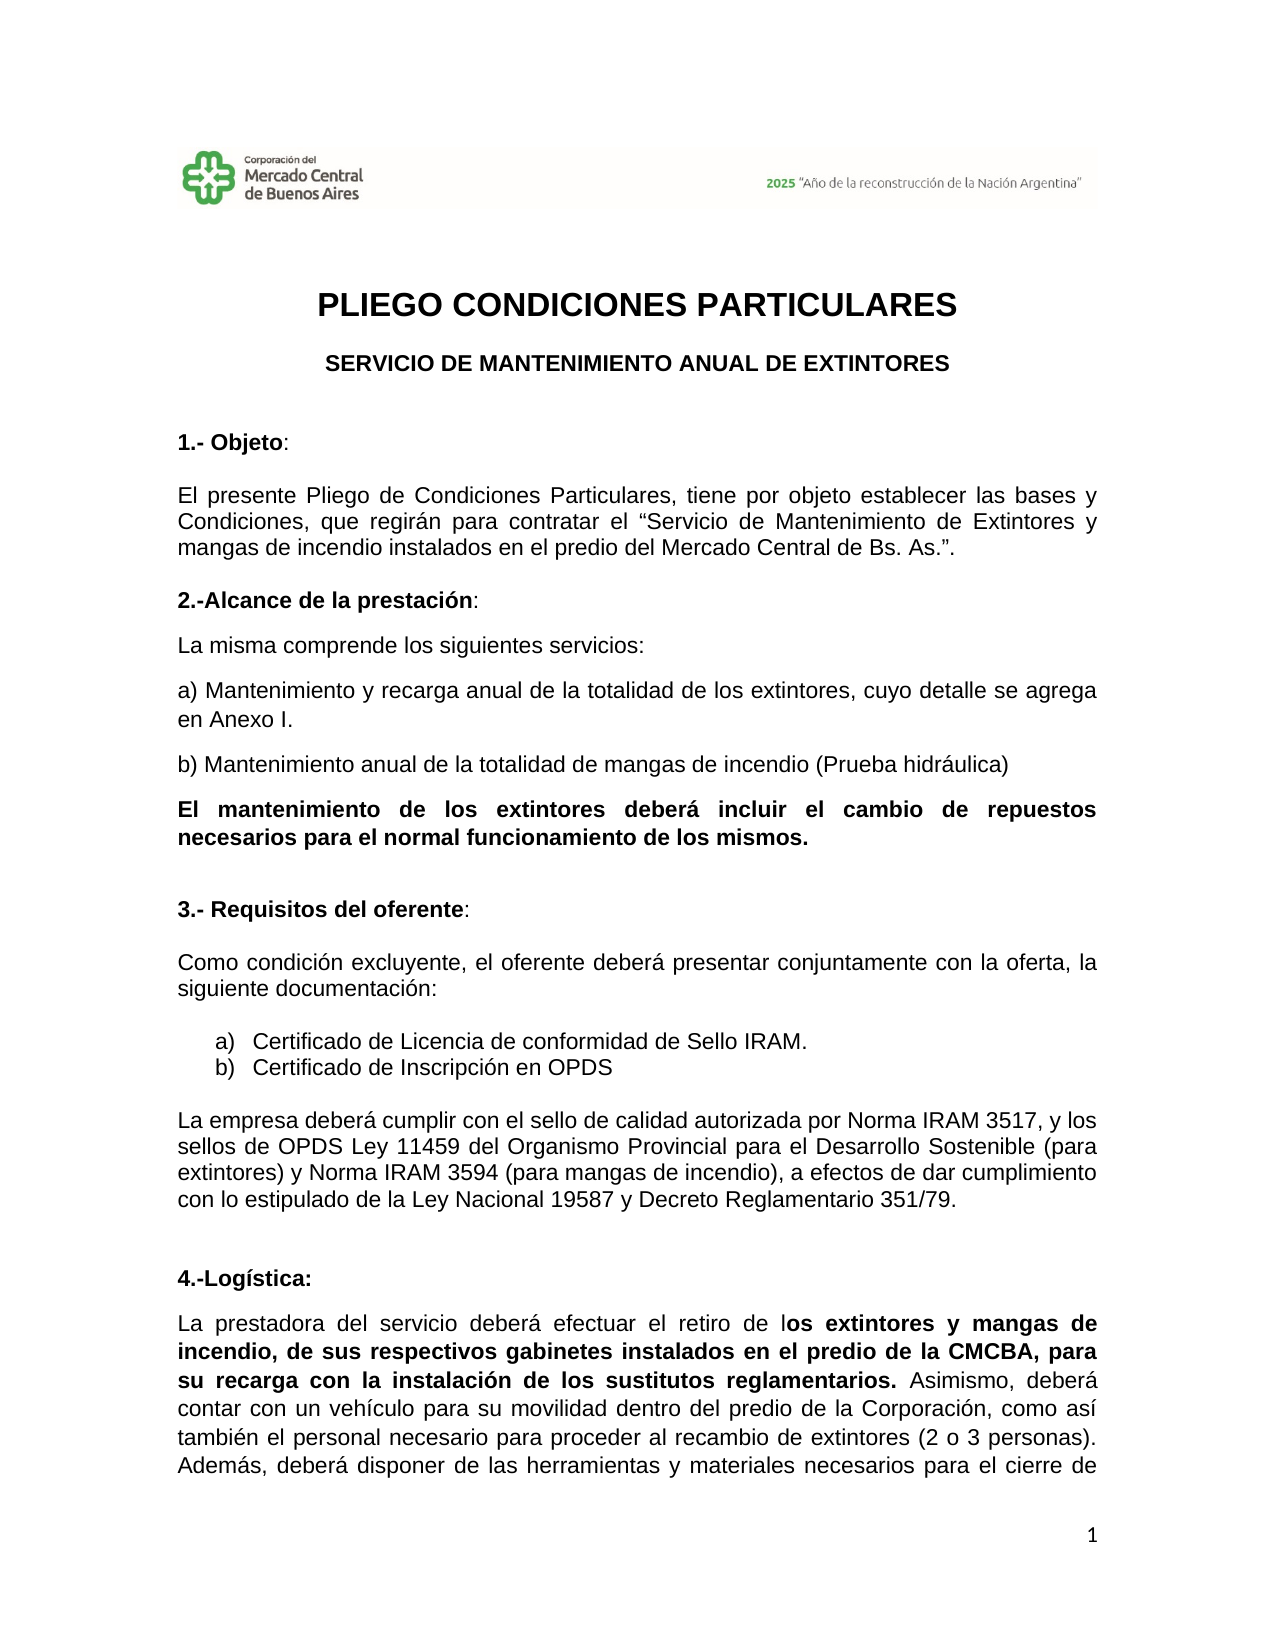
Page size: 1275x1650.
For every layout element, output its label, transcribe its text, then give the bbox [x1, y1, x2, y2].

text b) Mantenimiento anual de la totalidad de mangas de incendio (Prueba hidráulica) [177, 751, 1098, 777]
picture [177, 147, 1098, 209]
text El presente Pliego de Condiciones Particulares, tiene por objeto establecer las bases y Condiciones, que regirán para contratar el “Servicio de Mantenimiento de Extintores y mangas de incendio instalados en el predio del Mercado Central de Bs. As.”. [177, 482, 1098, 561]
text SERVICIO DE MANTENIMIENTO ANUAL DE EXTINTORES [177, 350, 1098, 376]
text 3.- Requisitos del oferente: [177, 896, 1098, 922]
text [177, 1310, 1098, 1478]
text 2.-Alcance de la prestación: [177, 587, 1098, 613]
text El mantenimiento de los extintores deberá incluir el cambio de repuestos necesarios para el normal funcionamiento de los mismos. [177, 796, 1098, 851]
list Certificado de Licencia de conformidad de Sello IRAM. [215, 1028, 1098, 1054]
text 4.-Logística: [177, 1265, 1098, 1291]
text 1.- Objeto: [177, 429, 1098, 455]
text La empresa deberá cumplir con el sello de calidad autorizada por Norma IRAM 3517, y los sellos de OPDS Ley 11459 del Organismo Provincial para el Desarrollo Sostenible (para extintores) y Norma IRAM 3594 (para mangas de incendio), a efectos de dar cumplimiento con lo estipulado de la Ley Nacional 19587 y Decreto Reglamentario 351/79. [177, 1107, 1098, 1212]
text La misma comprende los siguientes servicios: [177, 632, 1098, 658]
text PLIEGO CONDICIONES PARTICULARES [177, 285, 1098, 323]
text a) Mantenimiento y recarga anual de la totalidad de los extintores, cuyo detalle se agrega en Anexo I. [177, 677, 1098, 732]
list Certificado de Inscripción en OPDS [215, 1054, 1098, 1080]
text Como condición excluyente, el oferente deberá presentar conjuntamente con la oferta, la siguiente documentación: [177, 948, 1098, 1001]
